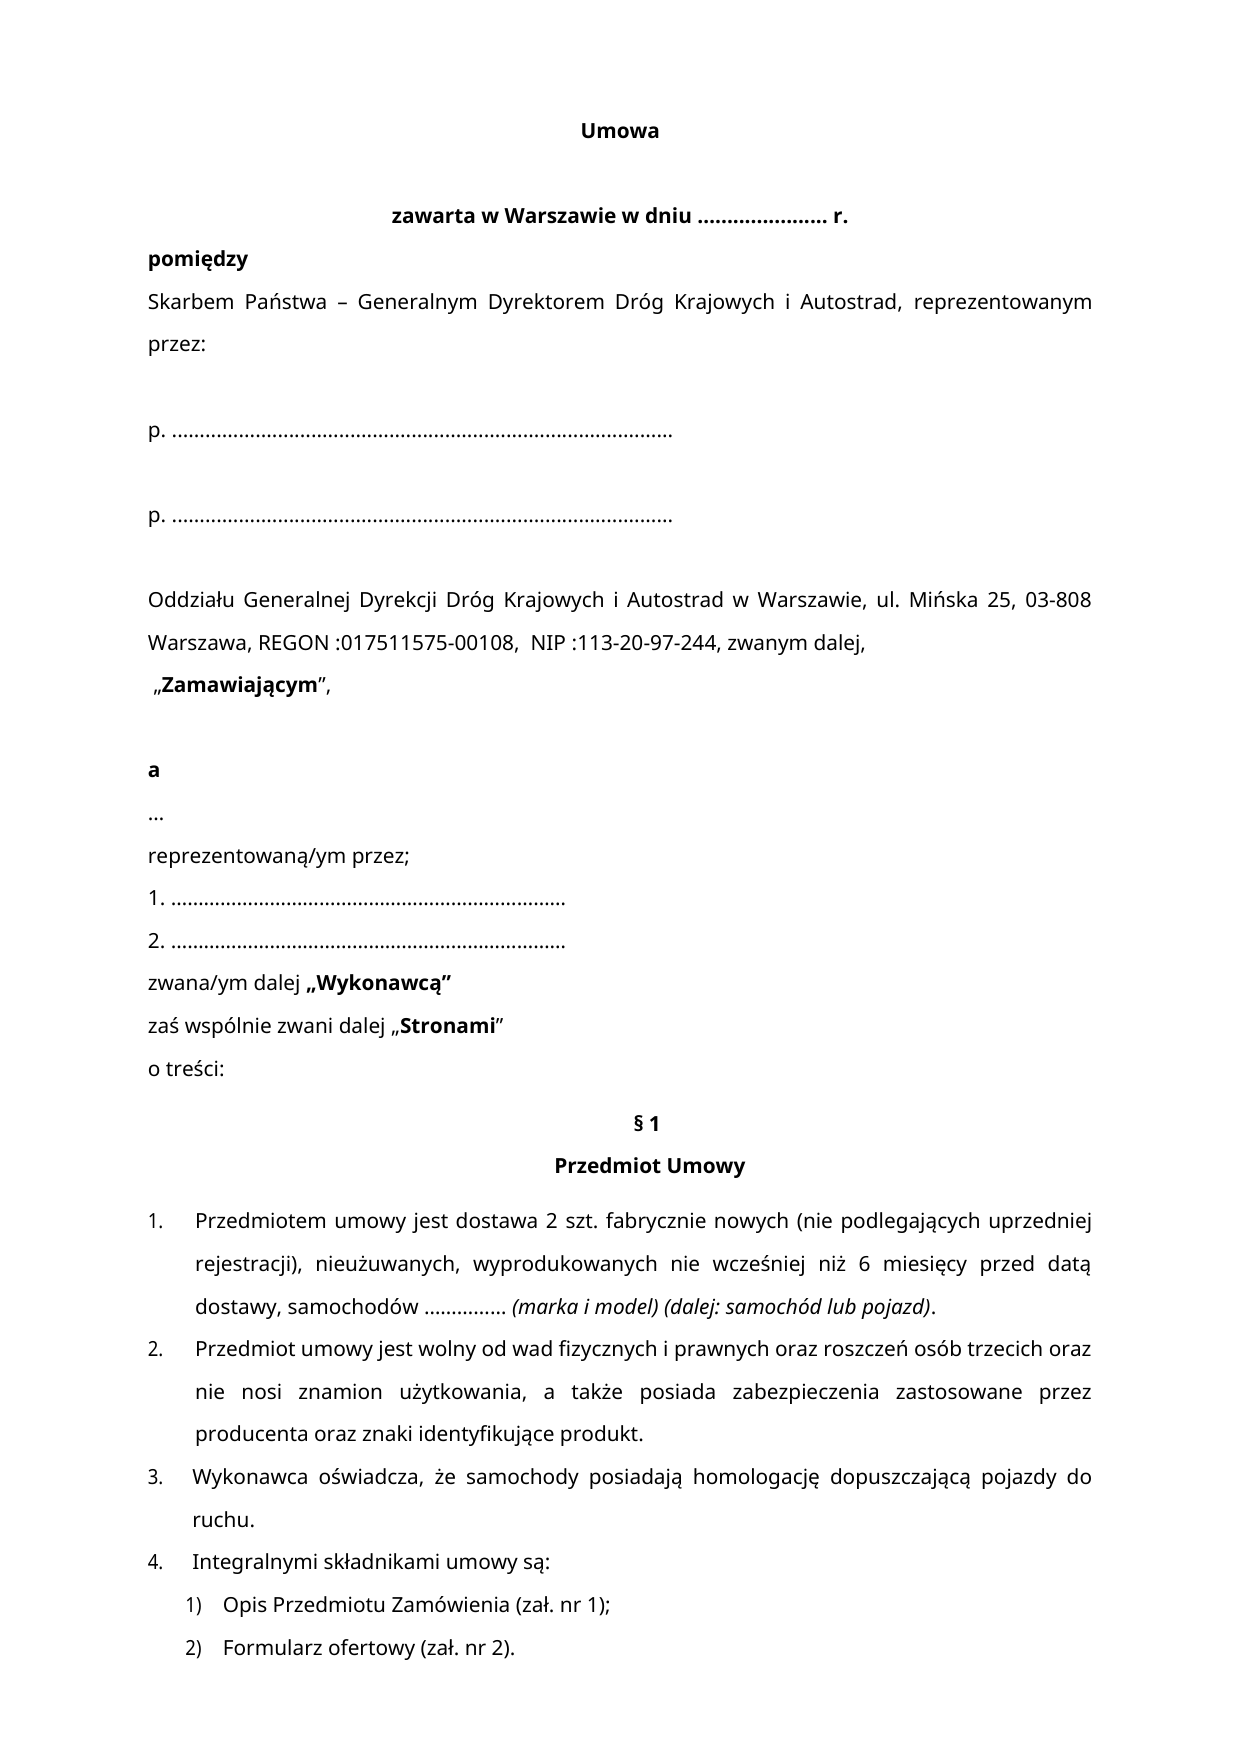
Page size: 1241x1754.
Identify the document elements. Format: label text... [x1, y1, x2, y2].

text p. .......................................................................................... [148, 500, 1093, 528]
list Wykonawca oświadcza, że samochody posiadają homologację dopuszczającą pojazdy do ruchu. [148, 1462, 1093, 1533]
text pomiędzy [148, 244, 1093, 273]
text Skarbem Państwa – Generalnym Dyrektorem Dróg Krajowych i Autostrad, reprezentowanym przez: [148, 287, 1093, 358]
text … [148, 798, 1093, 827]
text reprezentowaną/ym przez; [148, 841, 1093, 869]
text 1. ……………………………………………………………… [148, 883, 1093, 912]
list Przedmiot umowy jest wolny od wad fizycznych i prawnych oraz roszczeń osób trzecich oraz nie nosi znamion użytkowania, a także posiada zabezpieczenia zastosowane przez producenta oraz znaki identyfikujące produkt. [148, 1334, 1093, 1448]
list Przedmiotem umowy jest dostawa 2 szt. fabrycznie nowych (nie podlegających uprzedniej rejestracji), nieużuwanych, wyprodukowanych nie wcześniej niż 6 miesięcy przed datą dostawy, samochodów …………… (marka i model) (dalej: samochód lub pojazd). [148, 1207, 1093, 1320]
list Integralnymi składnikami umowy są: [148, 1547, 1093, 1576]
text Oddziału Generalnej Dyrekcji Dróg Krajowych i Autostrad w Warszawie, ul. Mińska 25, 03-808 Warszawa, REGON :017511575-00108, NIP :113-20-97-244, zwanym dalej, [148, 585, 1093, 656]
text 2. ……………………………………………………………… [148, 926, 1093, 954]
text zaś wspólnie zwani dalej „Stronami” [148, 1011, 1093, 1039]
text o treści: [148, 1054, 1093, 1082]
list Formularz ofertowy (zał. nr 2). [185, 1633, 1093, 1661]
text „Zamawiającym”, [148, 670, 1093, 699]
text zwana/ym dalej „Wykonawcą” [148, 968, 1093, 997]
text zawarta w Warszawie w dniu …................... r. [148, 202, 1093, 230]
text a [148, 756, 1093, 784]
list Opis Przedmiotu Zamówienia (zał. nr 1); [185, 1590, 1093, 1618]
text § 1 Przedmiot Umowy [207, 1109, 1093, 1180]
text Umowa [148, 116, 1093, 145]
text p. .......................................................................................... [148, 415, 1093, 443]
